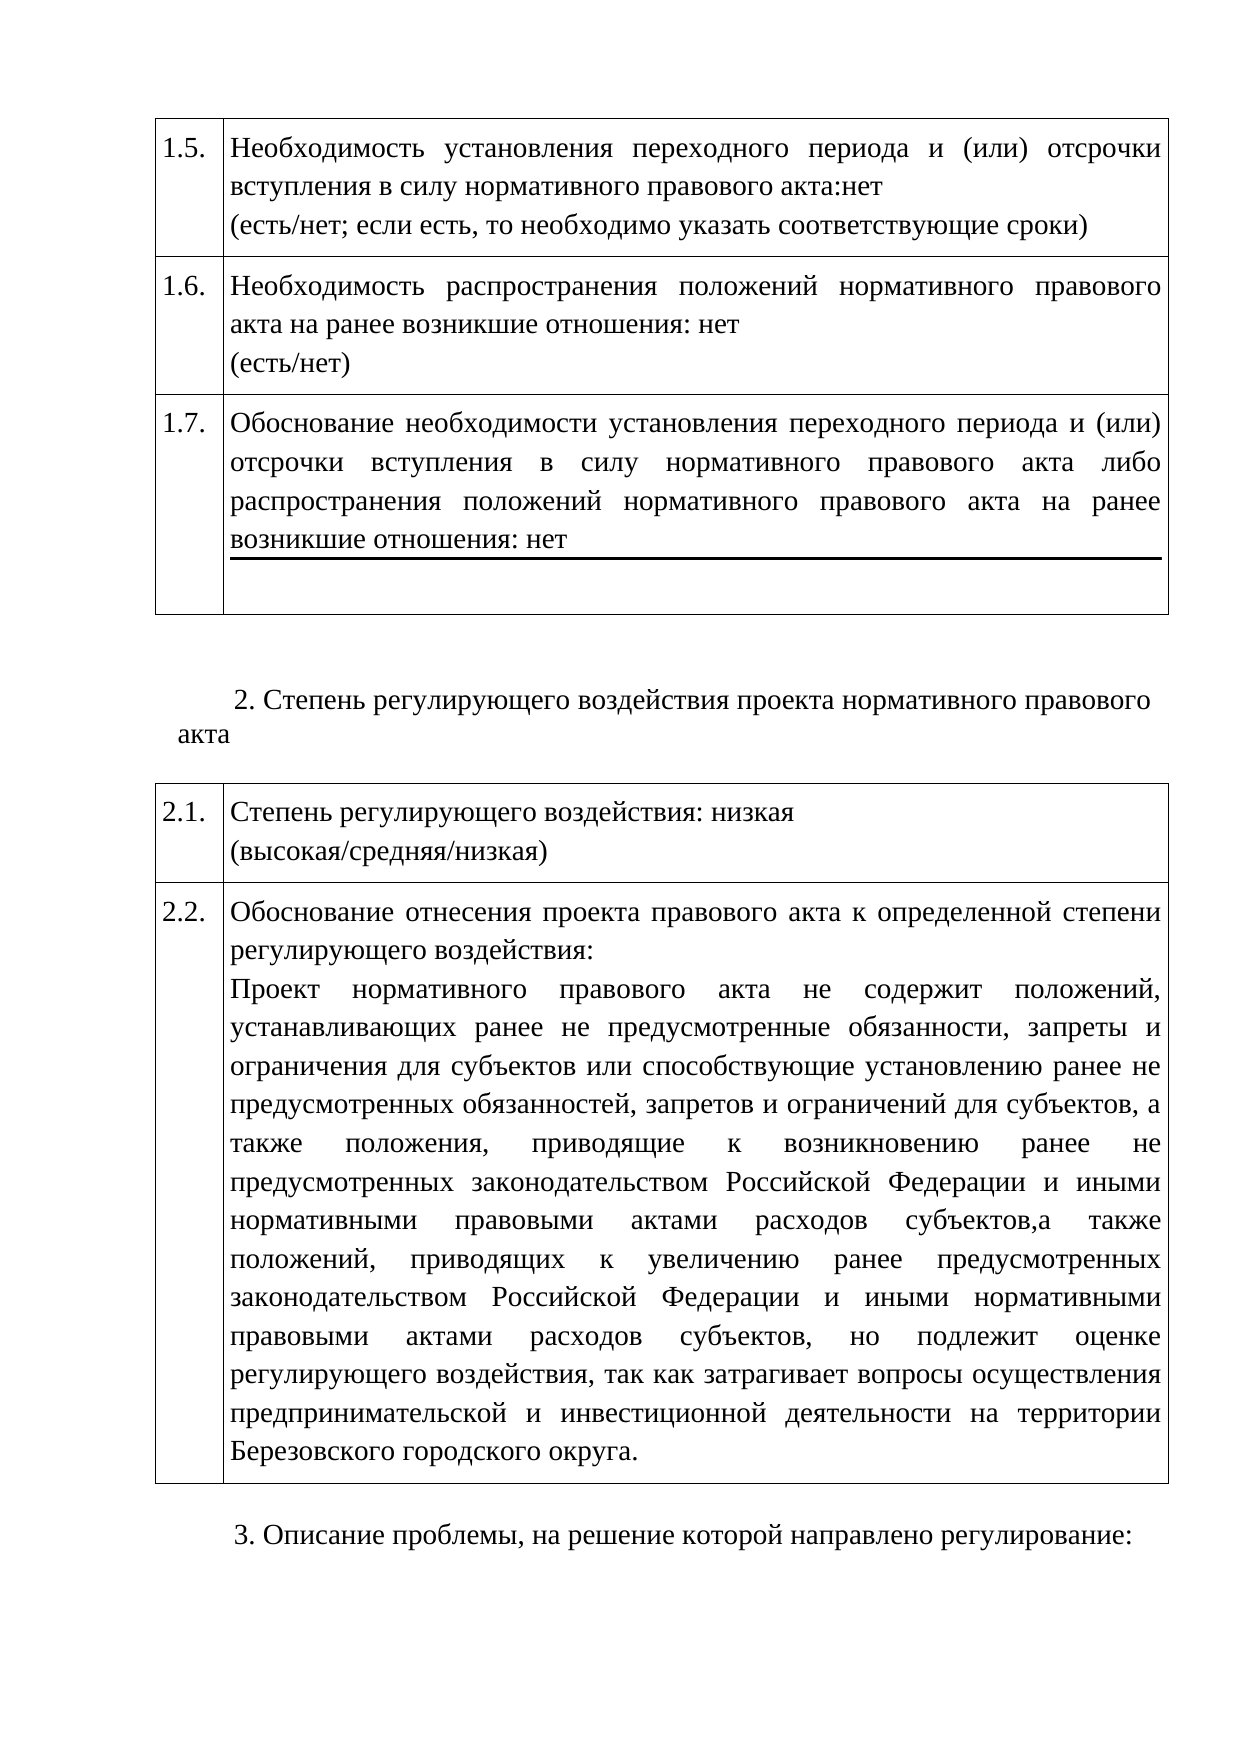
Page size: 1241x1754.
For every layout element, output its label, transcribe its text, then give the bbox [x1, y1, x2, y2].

table_header Степень регулирующего воздействия: низкая (высокая/средняя/низкая) [224, 784, 1168, 882]
table_cell 1.6. [156, 257, 223, 394]
table_header 2.1. [156, 784, 223, 882]
text 3. Описание проблемы, на решение которой направлено регулирование: [177, 1517, 1152, 1551]
table_cell Обоснование необходимости установления переходного периода и (или) отсрочки вступления в силу нормативного правового акта либо распространения положений нормативного правового акта на ранее возникшие отношения: нет [224, 395, 1168, 614]
text 2. Степень регулирующего воздействия проекта нормативного правового акта [177, 682, 1152, 749]
table_cell 1.7. [156, 395, 223, 614]
table_cell Необходимость установления переходного периода и (или) отсрочки вступления в силу нормативного правового акта:нет (есть/нет; если есть, то необходимо указать соответствующие сроки) [224, 119, 1168, 256]
table_cell Обоснование отнесения проекта правового акта к определенной степени регулирующего воздействия: Проект нормативного правового акта не содержит положений, устанавливающих ранее не предусмотренные обязанности, запреты и ограничения для субъектов или способствующие установлению ранее не предусмотренных обязанностей, запретов и ограничений для субъектов, а также положения, приводящие к возникновению ранее не предусмотренных законодательством Российской Федерации и иными нормативными правовыми актами расходов субъектов,а также положений, приводящих к увеличению ранее предусмотренных законодательством Российской Федерации и иными нормативными правовыми актами расходов субъектов, но подлежит оценке регулирующего воздействия, так как затрагивает вопросы осуществления предпринимательской и инвестиционной деятельности на территории Березовского городского округа. [224, 883, 1168, 1483]
table_cell 2.2. [156, 883, 223, 1483]
table_cell Необходимость распространения положений нормативного правового акта на ранее возникшие отношения: нет (есть/нет) [224, 257, 1168, 394]
table_cell 1.5. [156, 119, 223, 256]
